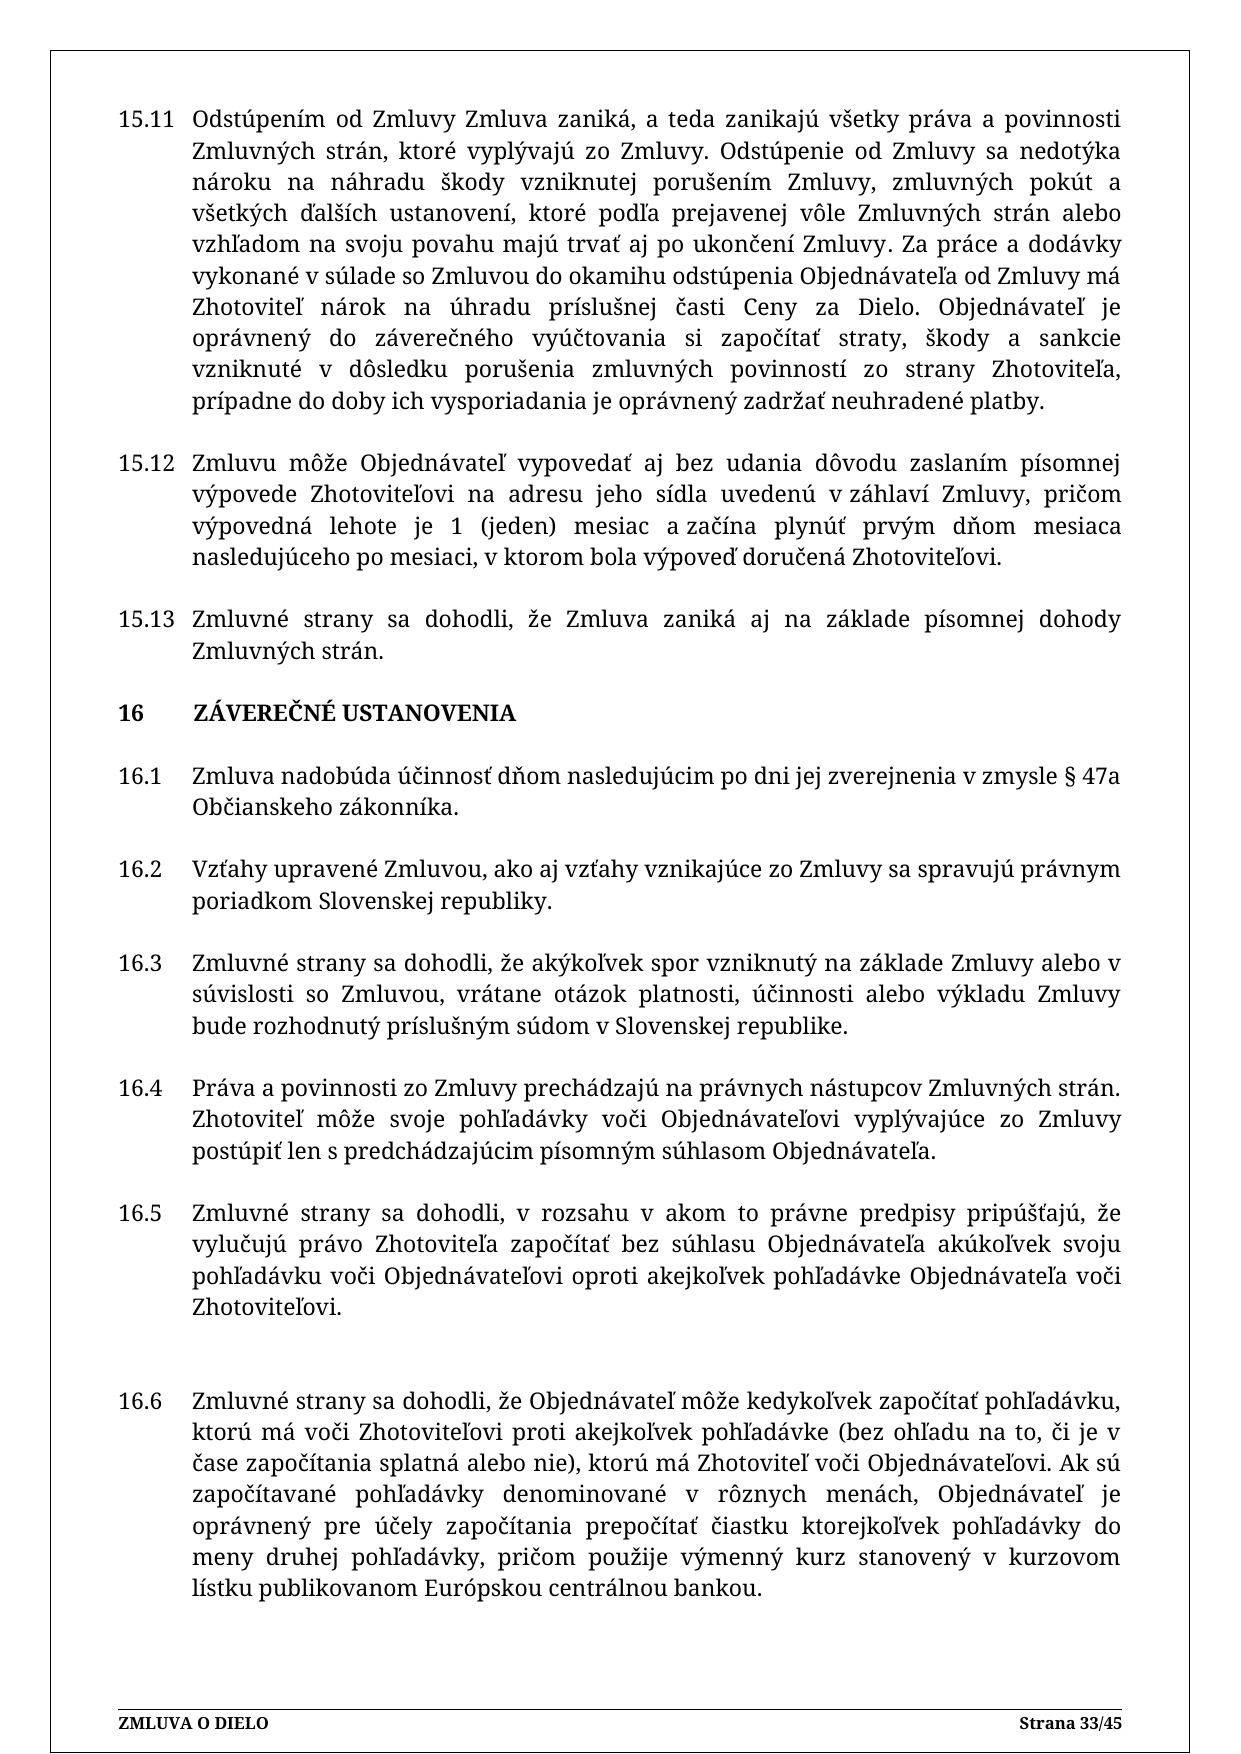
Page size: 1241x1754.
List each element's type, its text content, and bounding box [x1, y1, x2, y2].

list ZÁVEREČNÉ USTANOVENIA [118, 697, 1122, 728]
list Zmluvné strany sa dohodli, že Zmluva zaniká aj na základe písomnej dohody Zmluvných strán. [118, 603, 1122, 666]
list Vzťahy upravené Zmluvou, ako aj vzťahy vznikajúce zo Zmluvy sa spravujú právnym poriadkom Slovenskej republiky. [118, 853, 1122, 916]
list Zmluva nadobúda účinnosť dňom nasledujúcim po dni jej zverejnenia v zmysle § 47a Občianskeho zákonníka. [118, 760, 1122, 822]
list Zmluvné strany sa dohodli, v rozsahu v akom to právne predpisy pripúšťajú, že vylučujú právo Zhotoviteľa započítať bez súhlasu Objednávateľa akúkoľvek svoju pohľadávku voči Objednávateľovi oproti akejkoľvek pohľadávke Objednávateľa voči Zhotoviteľovi. [118, 1197, 1122, 1322]
list Odstúpením od Zmluvy Zmluva zaniká, a teda zanikajú všetky práva a povinnosti Zmluvných strán, ktoré vyplývajú zo Zmluvy. Odstúpenie od Zmluvy sa nedotýka nároku na náhradu škody vzniknutej porušením Zmluvy, zmluvných pokút a všetkých ďalších ustanovení, ktoré podľa prejavenej vôle Zmluvných strán alebo vzhľadom na svoju povahu majú trvať aj po ukončení Zmluvy. Za práce a dodávky vykonané v súlade so Zmluvou do okamihu odstúpenia Objednávateľa od Zmluvy má Zhotoviteľ nárok na úhradu príslušnej časti Ceny za Dielo. Objednávateľ je oprávnený do záverečného vyúčtovania si započítať straty, škody a sankcie vzniknuté v dôsledku porušenia zmluvných povinností zo strany Zhotoviteľa, prípadne do doby ich vysporiadania je oprávnený zadržať neuhradené platby. [118, 103, 1122, 416]
list Práva a povinnosti zo Zmluvy prechádzajú na právnych nástupcov Zmluvných strán. Zhotoviteľ môže svoje pohľadávky voči Objednávateľovi vyplývajúce zo Zmluvy postúpiť len s predchádzajúcim písomným súhlasom Objednávateľa. [118, 1072, 1122, 1166]
list Zmluvné strany sa dohodli, že Objednávateľ môže kedykoľvek započítať pohľadávku, ktorú má voči Zhotoviteľovi proti akejkoľvek pohľadávke (bez ohľadu na to, či je v čase započítania splatná alebo nie), ktorú má Zhotoviteľ voči Objednávateľovi. Ak sú započítavané pohľadávky denominované v rôznych menách, Objednávateľ je oprávnený pre účely započítania prepočítať čiastku ktorejkoľvek pohľadávky do meny druhej pohľadávky, pričom použije výmenný kurz stanovený v kurzovom lístku publikovanom Európskou centrálnou bankou. [118, 1385, 1122, 1603]
list Zmluvné strany sa dohodli, že akýkoľvek spor vzniknutý na základe Zmluvy alebo v súvislosti so Zmluvou, vrátane otázok platnosti, účinnosti alebo výkladu Zmluvy bude rozhodnutý príslušným súdom v Slovenskej republike. [118, 947, 1122, 1041]
list Zmluvu môže Objednávateľ vypovedať aj bez udania dôvodu zaslaním písomnej výpovede Zhotoviteľovi na adresu jeho sídla uvedenú v záhlaví Zmluvy, pričom výpovedná lehote je 1 (jeden) mesiac a začína plynúť prvým dňom mesiaca nasledujúceho po mesiaci, v ktorom bola výpoveď doručená Zhotoviteľovi. [118, 447, 1122, 572]
